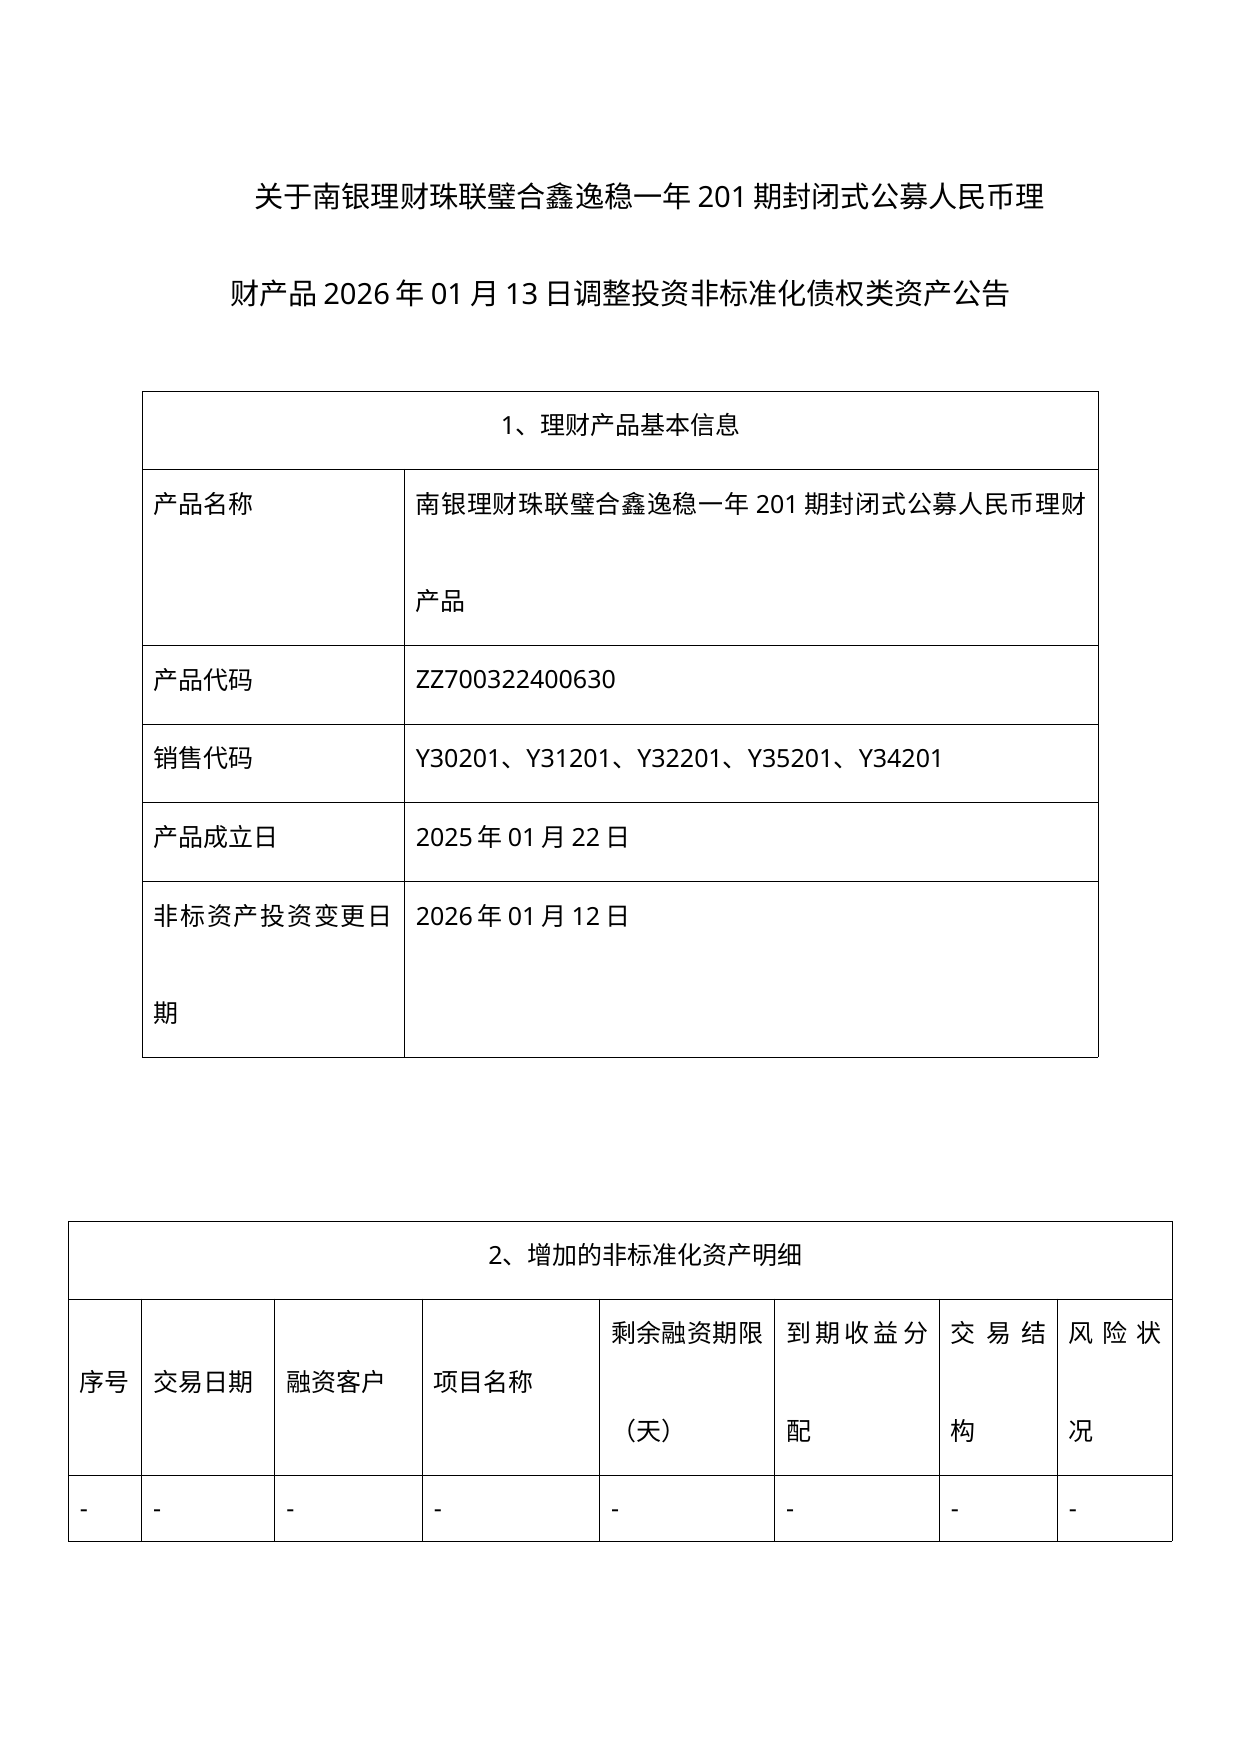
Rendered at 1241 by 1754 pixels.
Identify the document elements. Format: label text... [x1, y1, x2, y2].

table_cell 产品成立日 [143, 803, 404, 881]
table_cell 产品名称 [143, 470, 404, 645]
table_header 2、增加的非标准化资产明细 [69, 1222, 1172, 1298]
table_cell 序号 [69, 1300, 141, 1474]
table_cell - [940, 1476, 1057, 1541]
table_cell - [600, 1476, 774, 1541]
table_cell 交易日期 [142, 1300, 274, 1474]
table_cell 项目名称 [423, 1300, 599, 1474]
table_cell ZZ700322400630 [405, 646, 1098, 723]
table_cell - [775, 1476, 939, 1541]
table_cell 2025年01月22日 [405, 803, 1098, 881]
table_cell - [142, 1476, 274, 1541]
table_cell 到期收益分配 [775, 1300, 939, 1474]
table_header 1、理财产品基本信息 [143, 392, 1098, 469]
text 关于南银理财珠联璧合鑫逸稳一年201期封闭式公募人民币理财产品2026年01月13日调整投资非标准化债权类资产公告 [187, 162, 1053, 324]
table_cell 风险状况 [1058, 1300, 1172, 1474]
table_cell 非标资产投资变更日期 [143, 882, 404, 1057]
table_cell - [275, 1476, 422, 1541]
table_cell 交易结构 [940, 1300, 1057, 1474]
table_cell 剩余融资期限（天） [600, 1300, 774, 1474]
table_cell 南银理财珠联璧合鑫逸稳一年201期封闭式公募人民币理财产品 [405, 470, 1098, 645]
table_cell 2026年01月12日 [405, 882, 1098, 1057]
table_cell Y30201、Y31201、Y32201、Y35201、Y34201 [405, 725, 1098, 802]
table_cell 产品代码 [143, 646, 404, 723]
table_cell 融资客户 [275, 1300, 422, 1474]
table_cell - [1058, 1476, 1172, 1541]
table_cell - [69, 1476, 141, 1541]
table_cell - [423, 1476, 599, 1541]
table_cell 销售代码 [143, 725, 404, 802]
